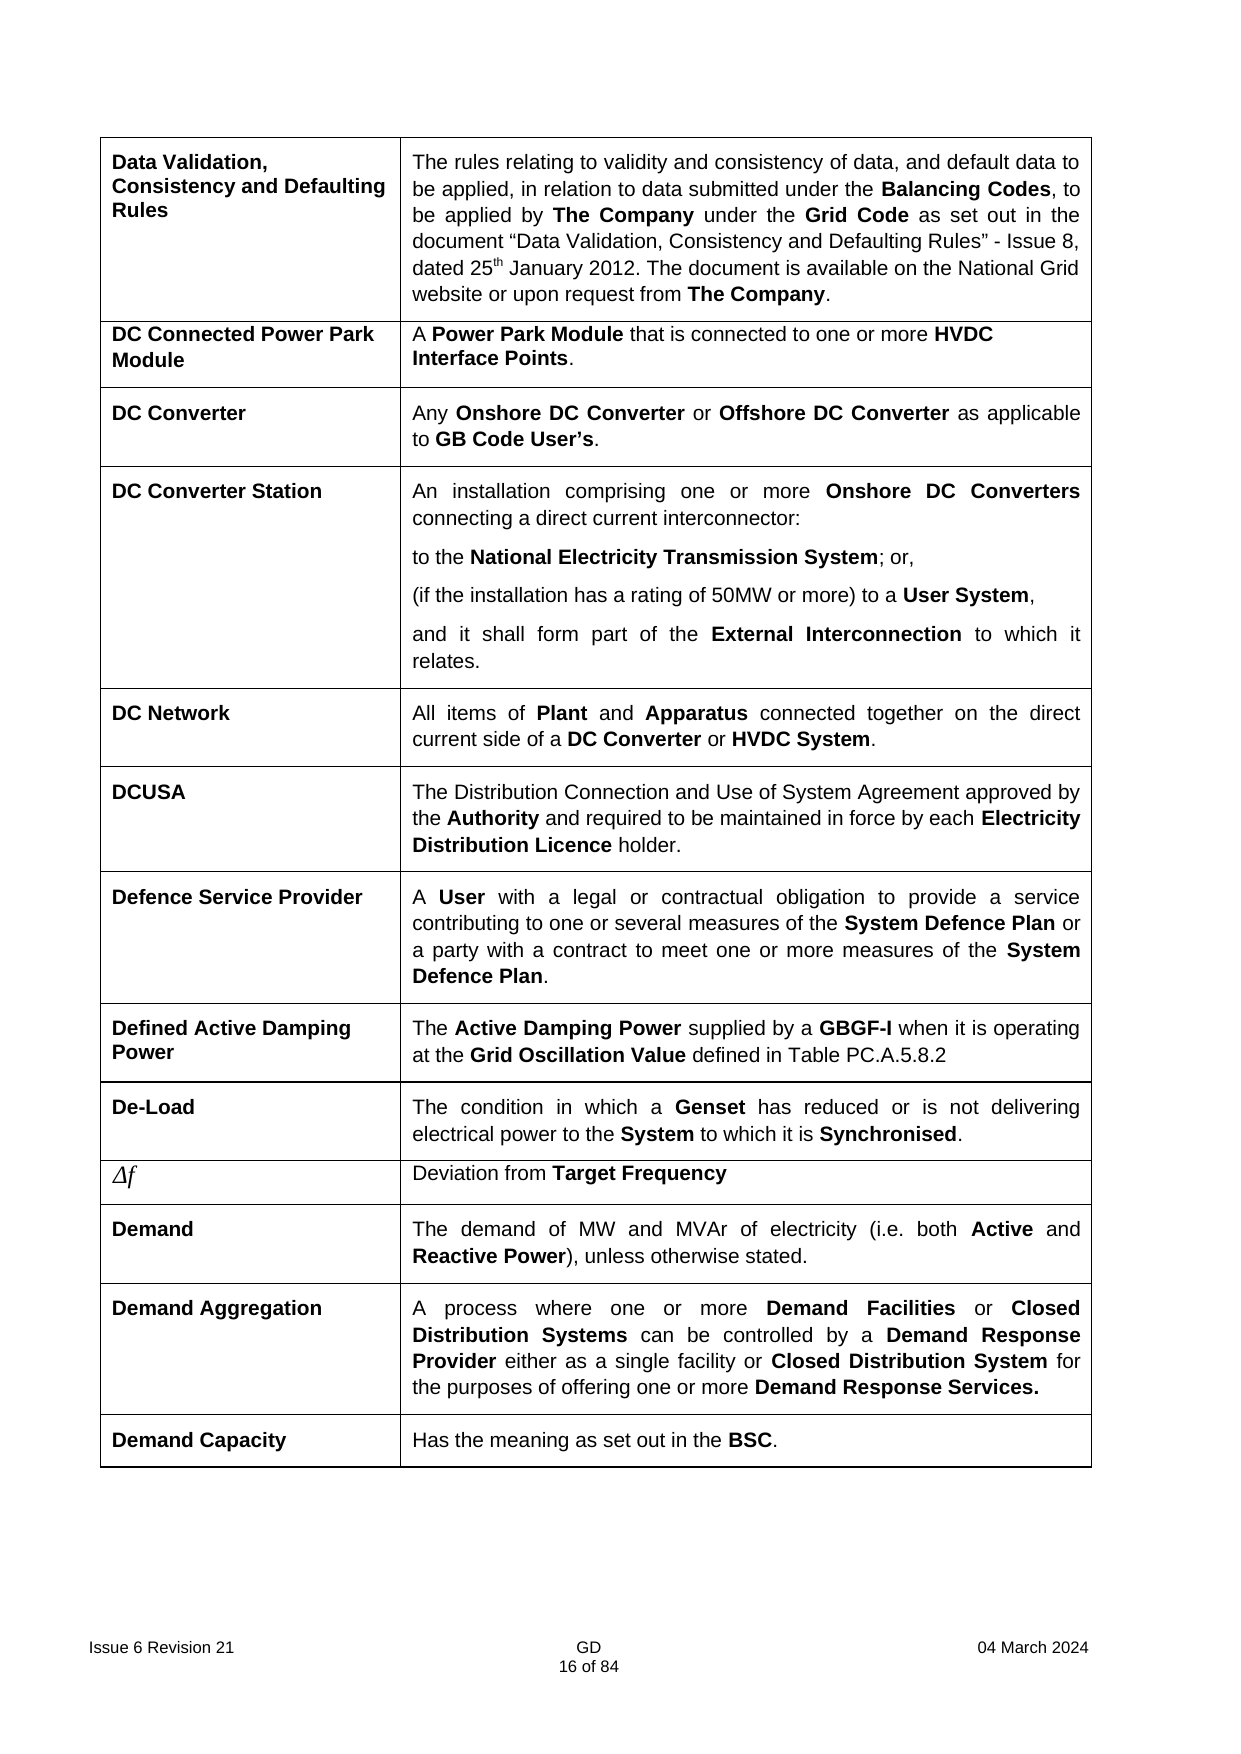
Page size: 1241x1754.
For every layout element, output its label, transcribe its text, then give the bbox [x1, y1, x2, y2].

table_cell Defence Service Provider [101, 872, 400, 1003]
table_cell [101, 1161, 400, 1204]
table_cell A User with a legal or contractual obligation to provide a service contributing to one or several measures of the System Defence Plan or a party with a contract to meet one or more measures of the System Defence Plan. [401, 872, 1091, 1003]
table_cell Any Onshore DC Converter or Offshore DC Converter as applicable to GB Code User’s. [401, 388, 1091, 466]
table_cell The Distribution Connection and Use of System Agreement approved by the Authority and required to be maintained in force by each Electricity Distribution Licence holder. [401, 767, 1091, 871]
table_cell Deviation from Target Frequency [401, 1161, 1091, 1204]
table_cell DC Converter [101, 388, 400, 466]
table_cell Demand [101, 1205, 400, 1282]
table_cell The demand of MW and MVAr of electricity (i.e. both Active and Reactive Power), unless otherwise stated. [401, 1205, 1091, 1282]
table_cell De-Load [101, 1083, 400, 1160]
table_cell Defined Active Damping Power [101, 1004, 400, 1081]
table_cell An installation comprising one or more Onshore DC Converters connecting a direct current interconnector: to the National Electricity Transmission System; or, (if the installation has a rating of 50MW or more) to a User System, and it shall form part of the External Interconnection to which it relates. [401, 467, 1091, 687]
table_cell The rules relating to validity and consistency of data, and default data to be applied, in relation to data submitted under the Balancing Codes, to be applied by The Company under the Grid Code as set out in the document “Data Validation, Consistency and Defaulting Rules” - Issue 8, dated 25th January 2012. The document is available on the National Grid website or upon request from The Company. [401, 138, 1091, 321]
table_cell Demand Capacity [101, 1415, 400, 1466]
table_cell DC Network [101, 689, 400, 766]
table_cell All items of Plant and Apparatus connected together on the direct current side of a DC Converter or HVDC System. [401, 689, 1091, 766]
table_cell A Power Park Module that is connected to one or more HVDC Interface Points. [401, 322, 1091, 387]
table_cell DC Connected Power Park Module [101, 322, 400, 387]
table_cell Data Validation, Consistency and Defaulting Rules [101, 138, 400, 321]
table_cell DC Converter Station [101, 467, 400, 687]
table_cell Has the meaning as set out in the BSC. [401, 1415, 1091, 1466]
table_cell DCUSA [101, 767, 400, 871]
table_cell A process where one or more Demand Facilities or Closed Distribution Systems can be controlled by a Demand Response Provider either as a single facility or Closed Distribution System for the purposes of offering one or more Demand Response Services. [401, 1284, 1091, 1414]
table_cell The condition in which a Genset has reduced or is not delivering electrical power to the System to which it is Synchronised. [401, 1083, 1091, 1160]
table_cell Demand Aggregation [101, 1284, 400, 1414]
table_cell The Active Damping Power supplied by a GBGF-I when it is operating at the Grid Oscillation Value defined in Table PC.A.5.8.2 [401, 1004, 1091, 1081]
